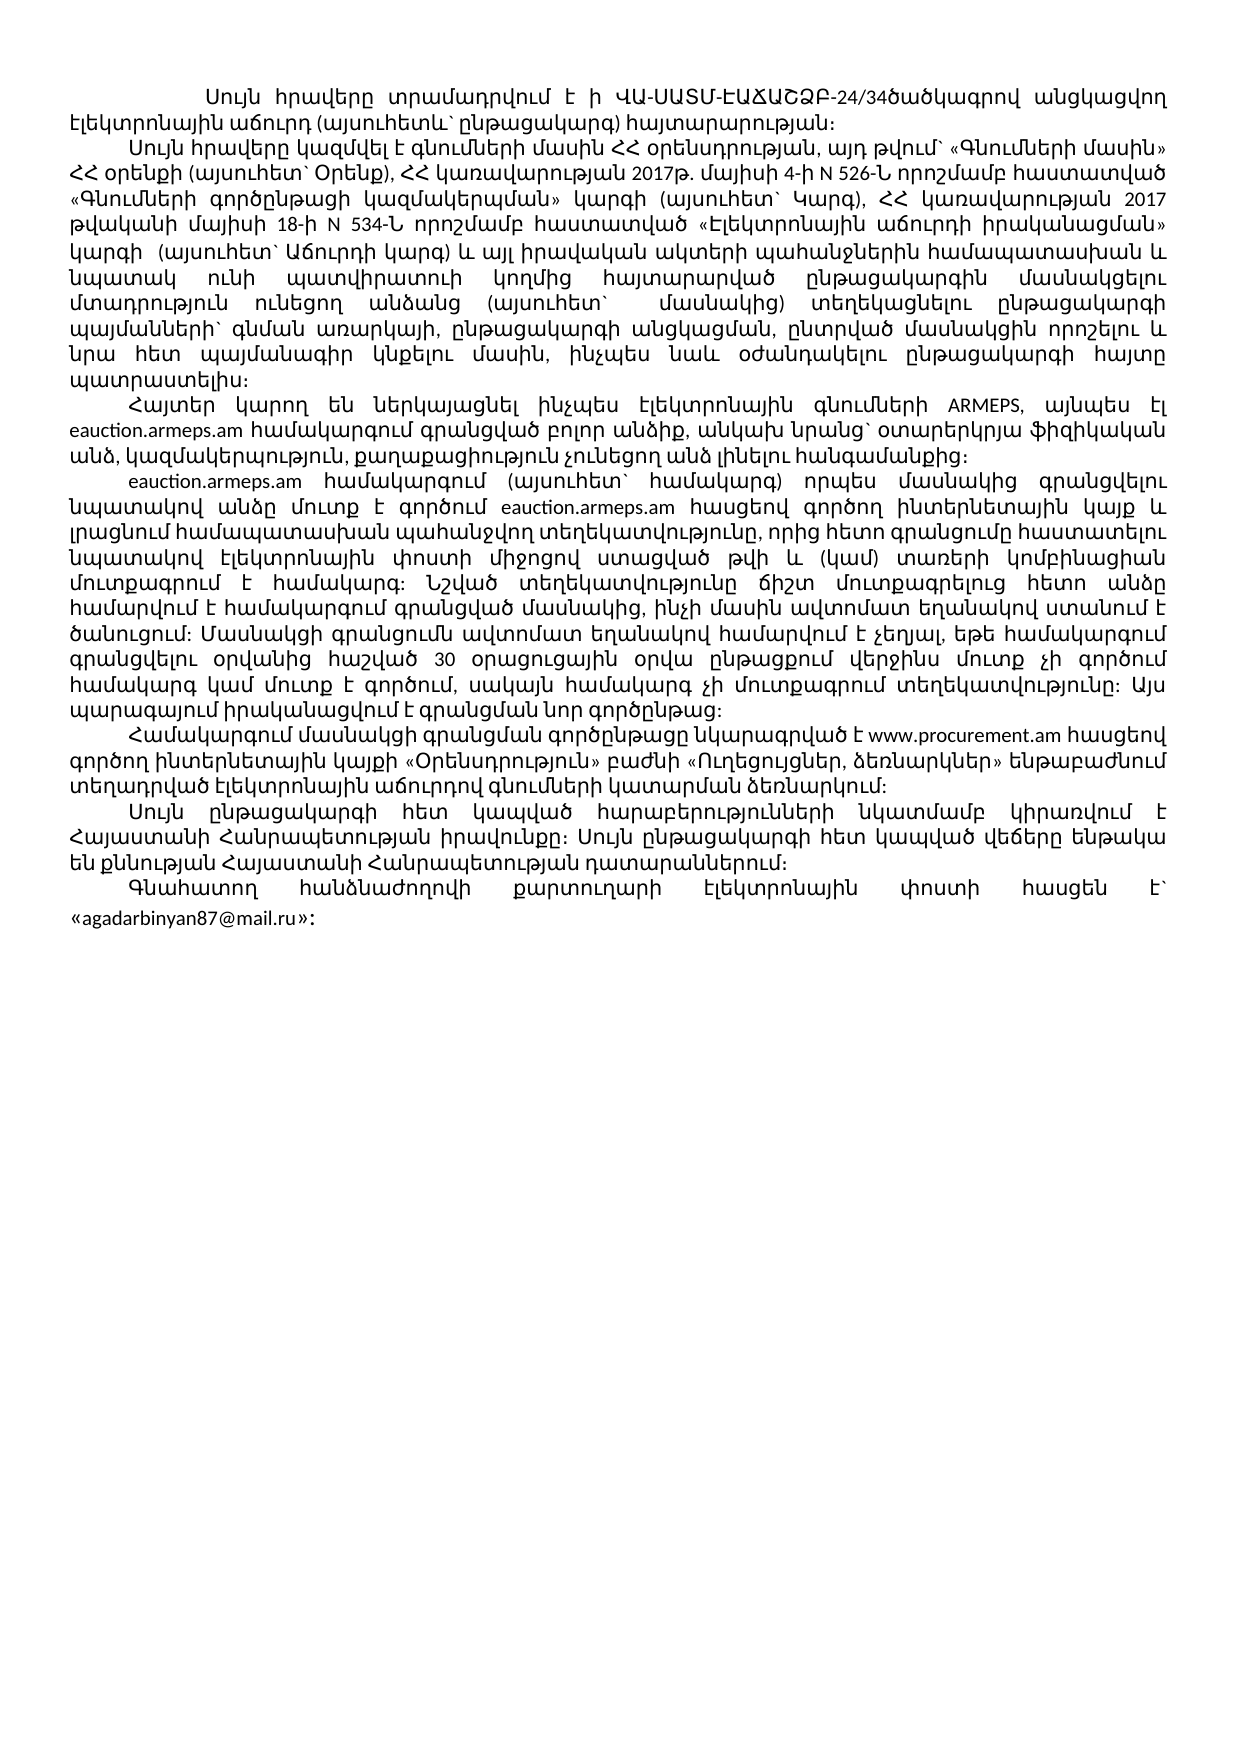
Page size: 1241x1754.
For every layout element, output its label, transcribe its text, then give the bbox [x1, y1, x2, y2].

text Գնահատող հանձնաժողովի քարտուղարի էլեկտրոնային փոստի հասցեն է` «agadarbinyan87@mail.ru»: [69, 875, 1167, 931]
text Համակարգում մասնակցի գրանցման գործընթացը նկարագրված է www.procurement.am հասցեով գործող ինտերնետային կայքի «Օրենսդրություն» բաժնի «Ուղեցույցներ, ձեռնարկներ» ենթաբաժնում տեղադրված էլեկտրոնային աճուրդով գնումների կատարման ձեռնարկում: [69, 723, 1167, 799]
text Սույն հրավերը տրամադրվում է ի ՎԱ-ՍԱՏՄ-ԷԱՃԱՇՁԲ-24/34ծածկագրով անցկացվող էլեկտրոնային աճուրդ (այսուհետև` ընթացակարգ) հայտարարության։ [69, 84, 1167, 135]
text Սույն ընթացակարգի հետ կապված հարաբերությունների նկատմամբ կիրառվում է Հայաստանի Հանրապետության իրավունքը։ Սույն ընթացակարգի հետ կապված վեճերը ենթակա են քննության Հայաստանի Հանրապետության դատարաններում։ [69, 799, 1167, 875]
text eauction.armeps.am համակարգում (այսուհետ` համակարգ) որպես մասնակից գրանցվելու նպատակով անձը մուտք է գործում eauction.armeps.am հասցեով գործող ինտերնետային կայք և լրացնում համապատասխան պահանջվող տեղեկատվությունը, որից հետո գրանցումը հաստատելու նպատակով էլեկտրոնային փոստի միջոցով ստացված թվի և (կամ) տառերի կոմբինացիան մուտքագրում է համակարգ: Նշված տեղեկատվությունը ճիշտ մուտքագրելուց հետո անձը համարվում է համակարգում գրանցված մասնակից, ինչի մասին ավտոմատ եղանակով ստանում է ծանուցում: Մասնակցի գրանցումն ավտոմատ եղանակով համարվում է չեղյալ, եթե համակարգում գրանցվելու օրվանից հաշված 30 օրացուցային օրվա ընթացքում վերջինս մուտք չի գործում համակարգ կամ մուտք է գործում, սակայն համակարգ չի մուտքագրում տեղեկատվությունը: Այս պարագայում իրականացվում է գրանցման նոր գործընթաց: [69, 468, 1167, 723]
text Հայտեր կարող են ներկայացնել ինչպես էլեկտրոնային գնումների ARMEPS, այնպես էլ eauction.armeps.am համակարգում գրանցված բոլոր անձիք, անկախ նրանց` օտարերկրյա ֆիզիկական անձ, կազմակերպություն, քաղաքացիություն չունեցող անձ լինելու հանգամանքից։ [69, 392, 1167, 468]
text Սույն հրավերը կազմվել է գնումների մասին ՀՀ օրենսդրության, այդ թվում` «Գնումների մասին» ՀՀ օրենքի (այսուհետ` Օրենք), ՀՀ կառավարության 2017թ. մայիսի 4-ի N 526-Ն որոշմամբ հաստատված «Գնումների գործընթացի կազմակերպման» կարգի (այսուհետ` Կարգ), ՀՀ կառավարության 2017 թվականի մայիսի 18-ի N 534-Ն որոշմամբ հաստատված «Էլեկտրոնային աճուրդի իրականացման» կարգի (այսուհետ` Աճուրդի կարգ) և այլ իրավական ակտերի պահանջներին համապատասխան և նպատակ ունի պատվիրատուի կողմից հայտարարված ընթացակարգին մասնակցելու մտադրություն ունեցող անձանց (այսուհետ` մասնակից) տեղեկացնելու ընթացակարգի պայմանների` գնման առարկայի, ընթացակարգի անցկացման, ընտրված մասնակցին որոշելու և նրա հետ պայմանագիր կնքելու մասին, ինչպես նաև օժանդակելու ընթացակարգի հայտը պատրաստելիս։ [69, 135, 1167, 392]
